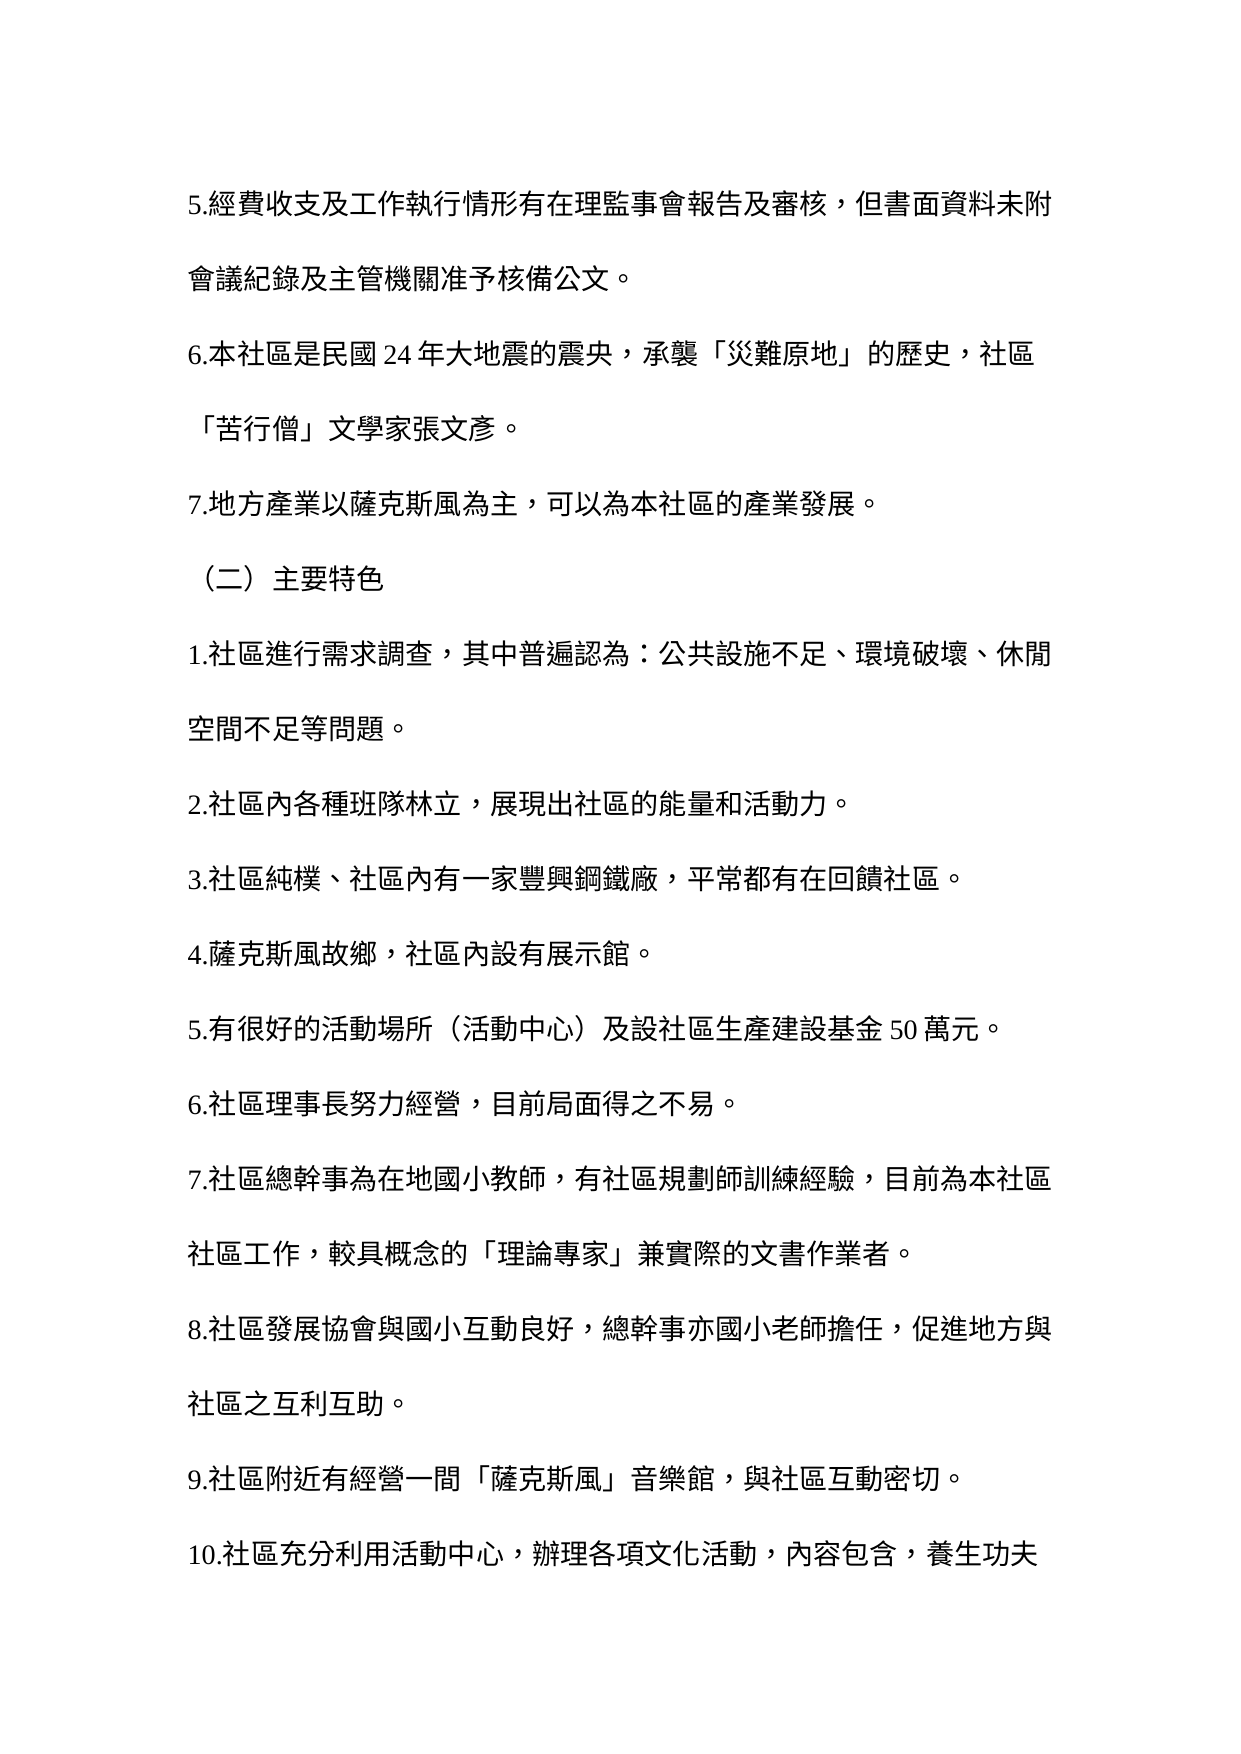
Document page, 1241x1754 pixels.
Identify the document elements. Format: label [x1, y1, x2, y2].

text [187, 164, 1053, 1589]
